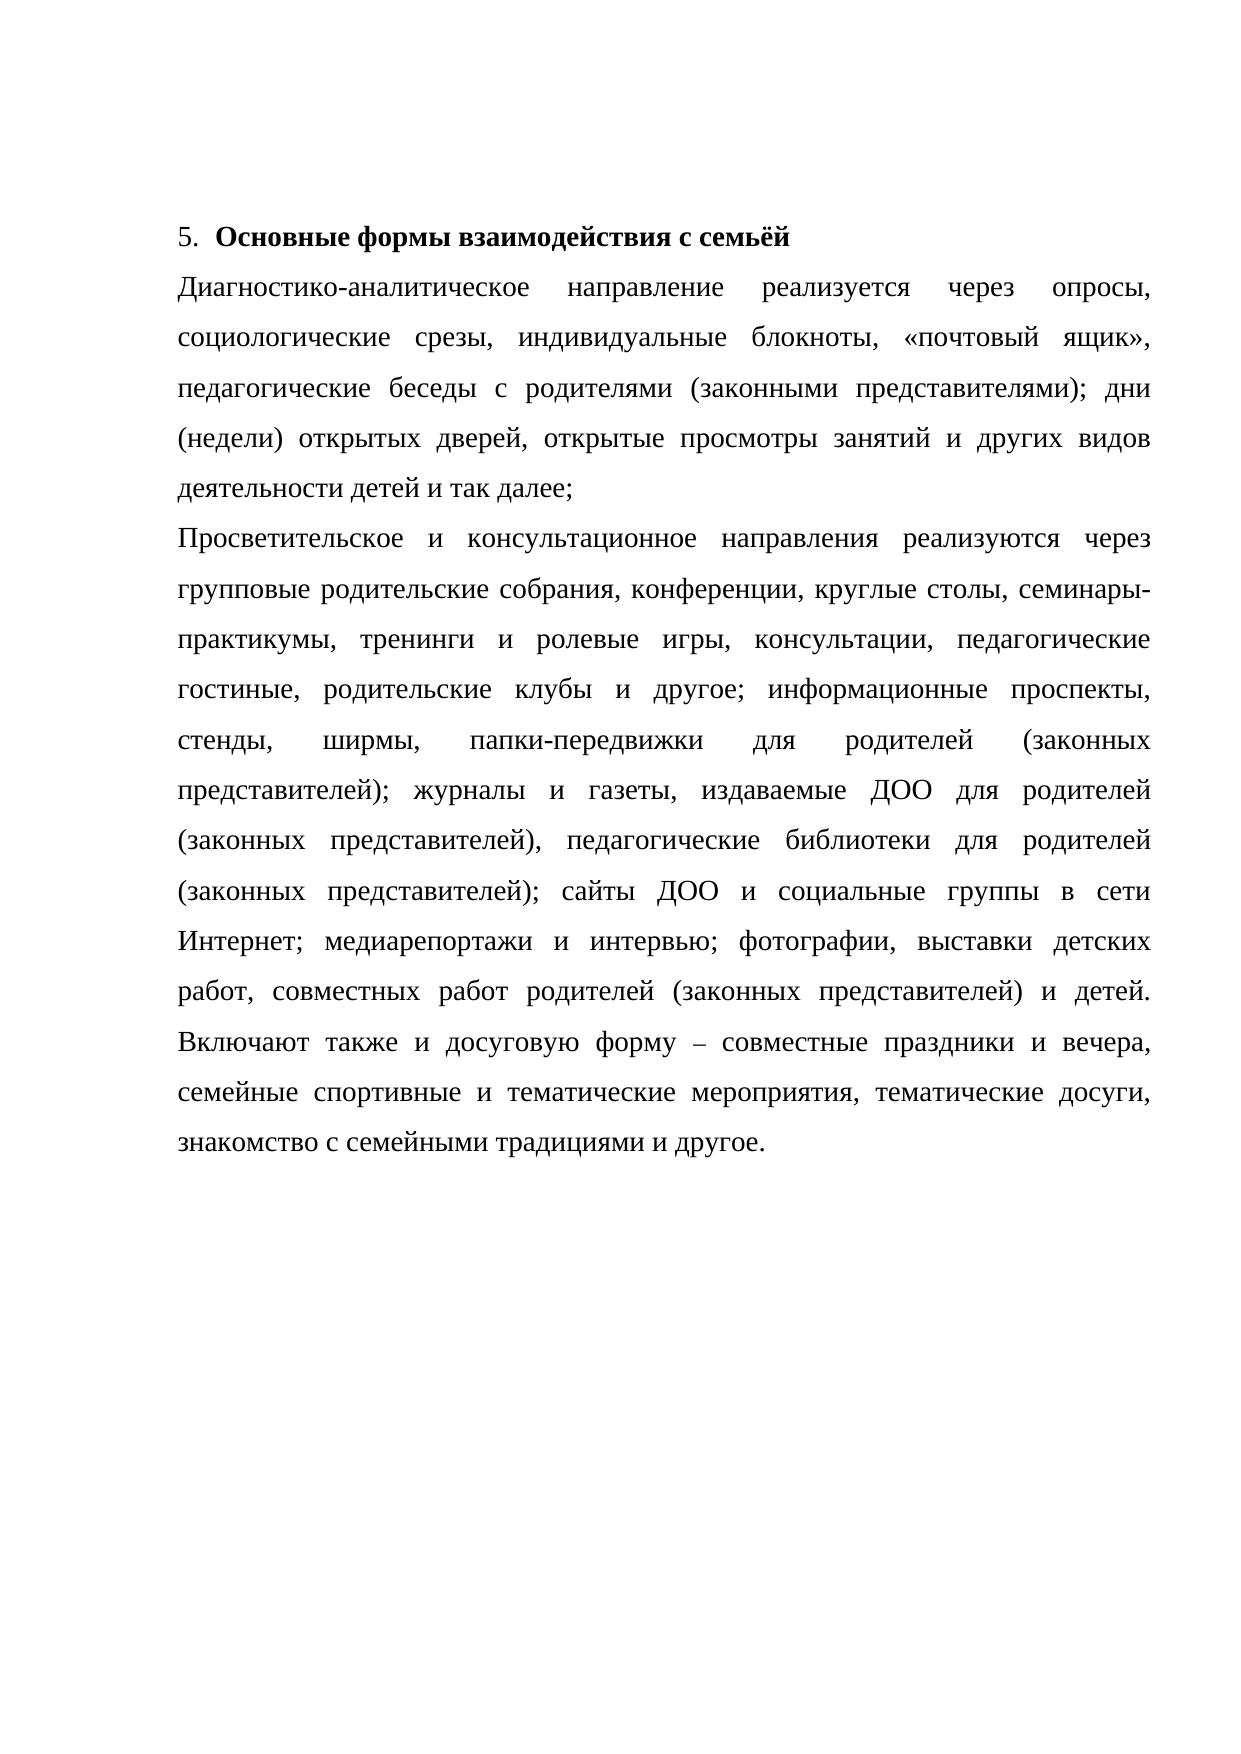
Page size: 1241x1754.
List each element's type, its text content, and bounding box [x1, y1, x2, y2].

list Основные формы взаимодействия с семьёй [177, 219, 1152, 252]
text Диагностико-аналитическое направление реализуется через опросы, социологические срезы, индивидуальные блокноты, «почтовый ящик», педагогические беседы с родителями (законными представителями); дни (недели) открытых дверей, открытые просмотры занятий и других видов деятельности детей и так далее; [177, 269, 1152, 504]
text Просветительское и консультационное направления реализуются через групповые родительские собрания, конференции, круглые столы, семинары-практикумы, тренинги и ролевые игры, консультации, педагогические гостиные, родительские клубы и другое; информационные проспекты, стенды, ширмы, папки-передвижки для родителей (законных представителей); журналы и газеты, издаваемые ДОО для родителей (законных представителей), педагогические библиотеки для родителей (законных представителей); сайты ДОО и социальные группы в сети Интернет; медиарепортажи и интервью; фотографии, выставки детских работ, совместных работ родителей (законных представителей) и детей. Включают также и досуговую форму – совместные праздники и вечера, семейные спортивные и тематические мероприятия, тематические досуги, знакомство с семейными традициями и другое. [177, 521, 1152, 1158]
